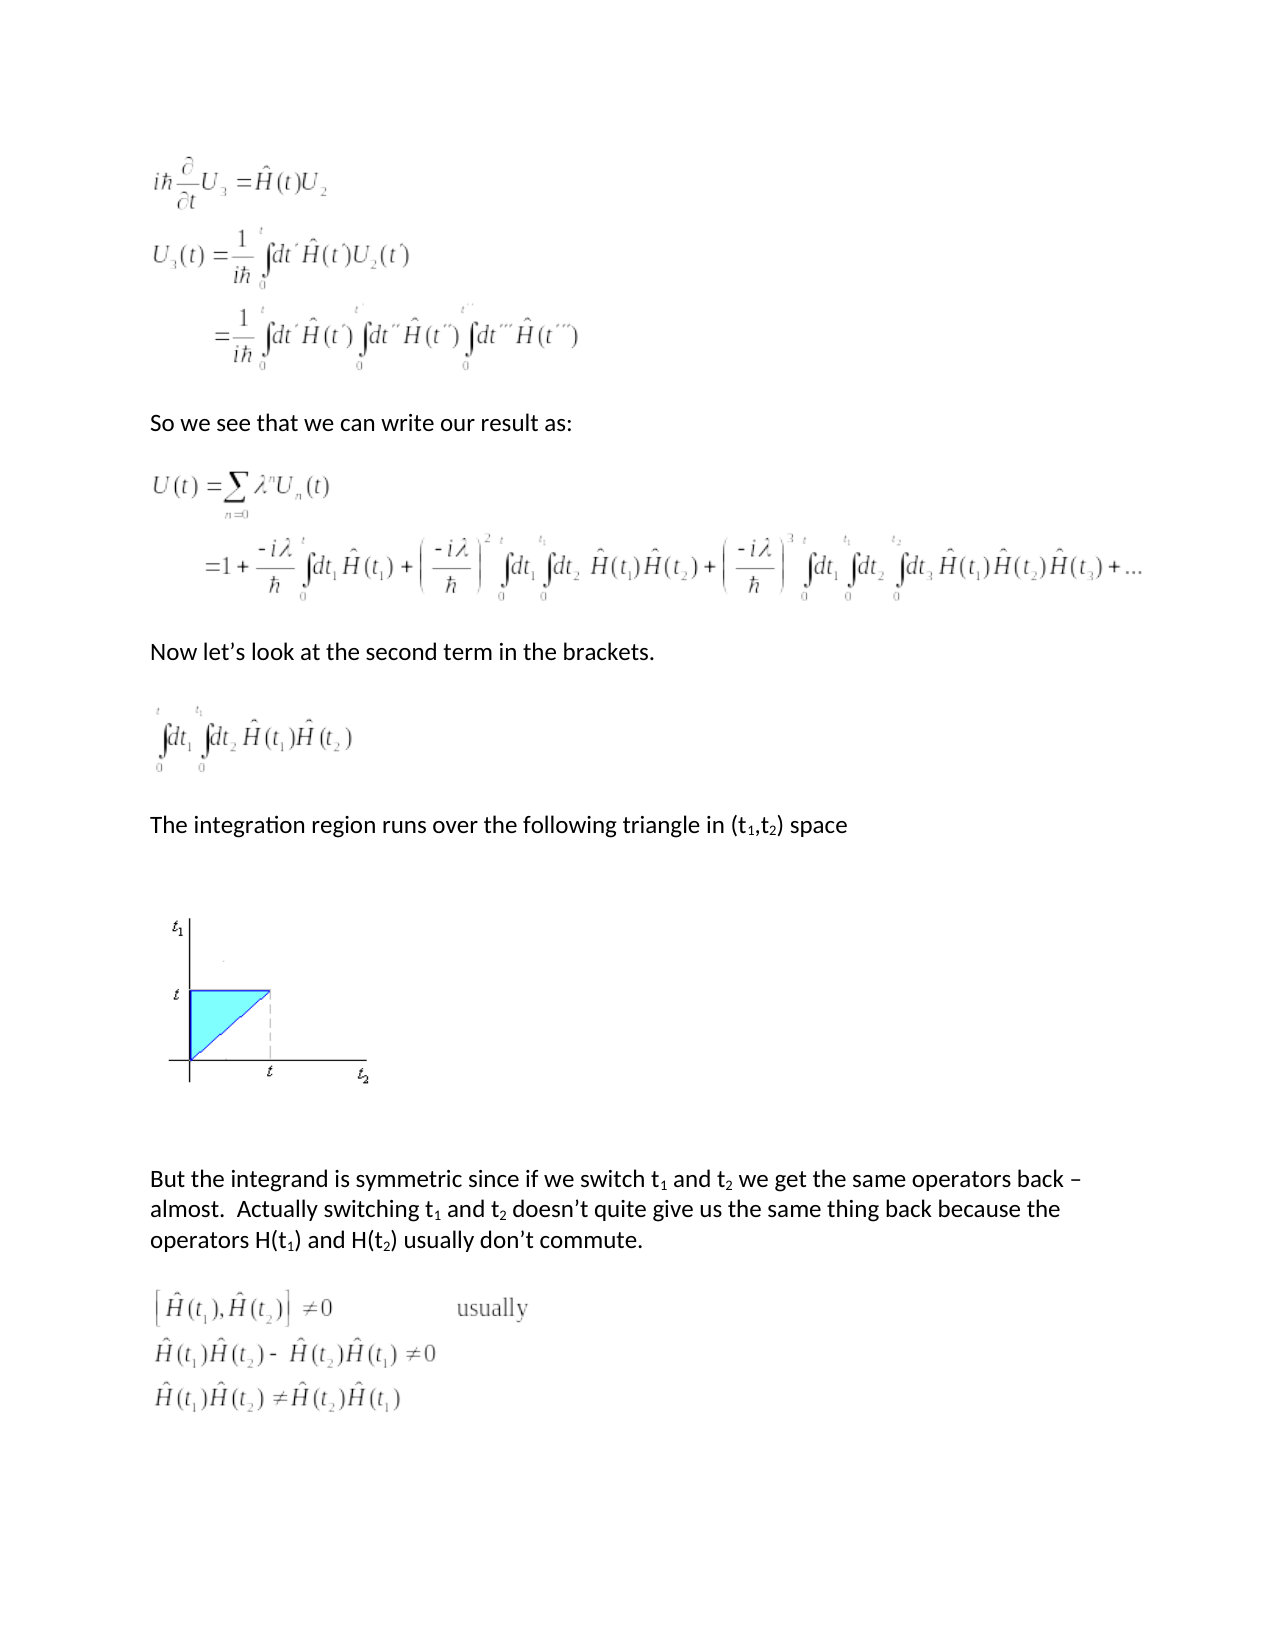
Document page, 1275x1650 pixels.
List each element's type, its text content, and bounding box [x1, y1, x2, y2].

picture [150, 870, 488, 1133]
text But the integrand is symmetric since if we switch t1 and t2 we get the same operators back – almost. Actually switching t1 and t2 doesn’t quite give us the same thing back because the operators H(t1) and H(t2) usually don’t commute. [150, 1163, 1125, 1255]
text Now let’s look at the second term in the brackets. [150, 636, 1125, 666]
text So we see that we can write our result as: [150, 407, 1125, 437]
text The integration region runs over the following triangle in (t1,t2) space [150, 809, 1125, 839]
